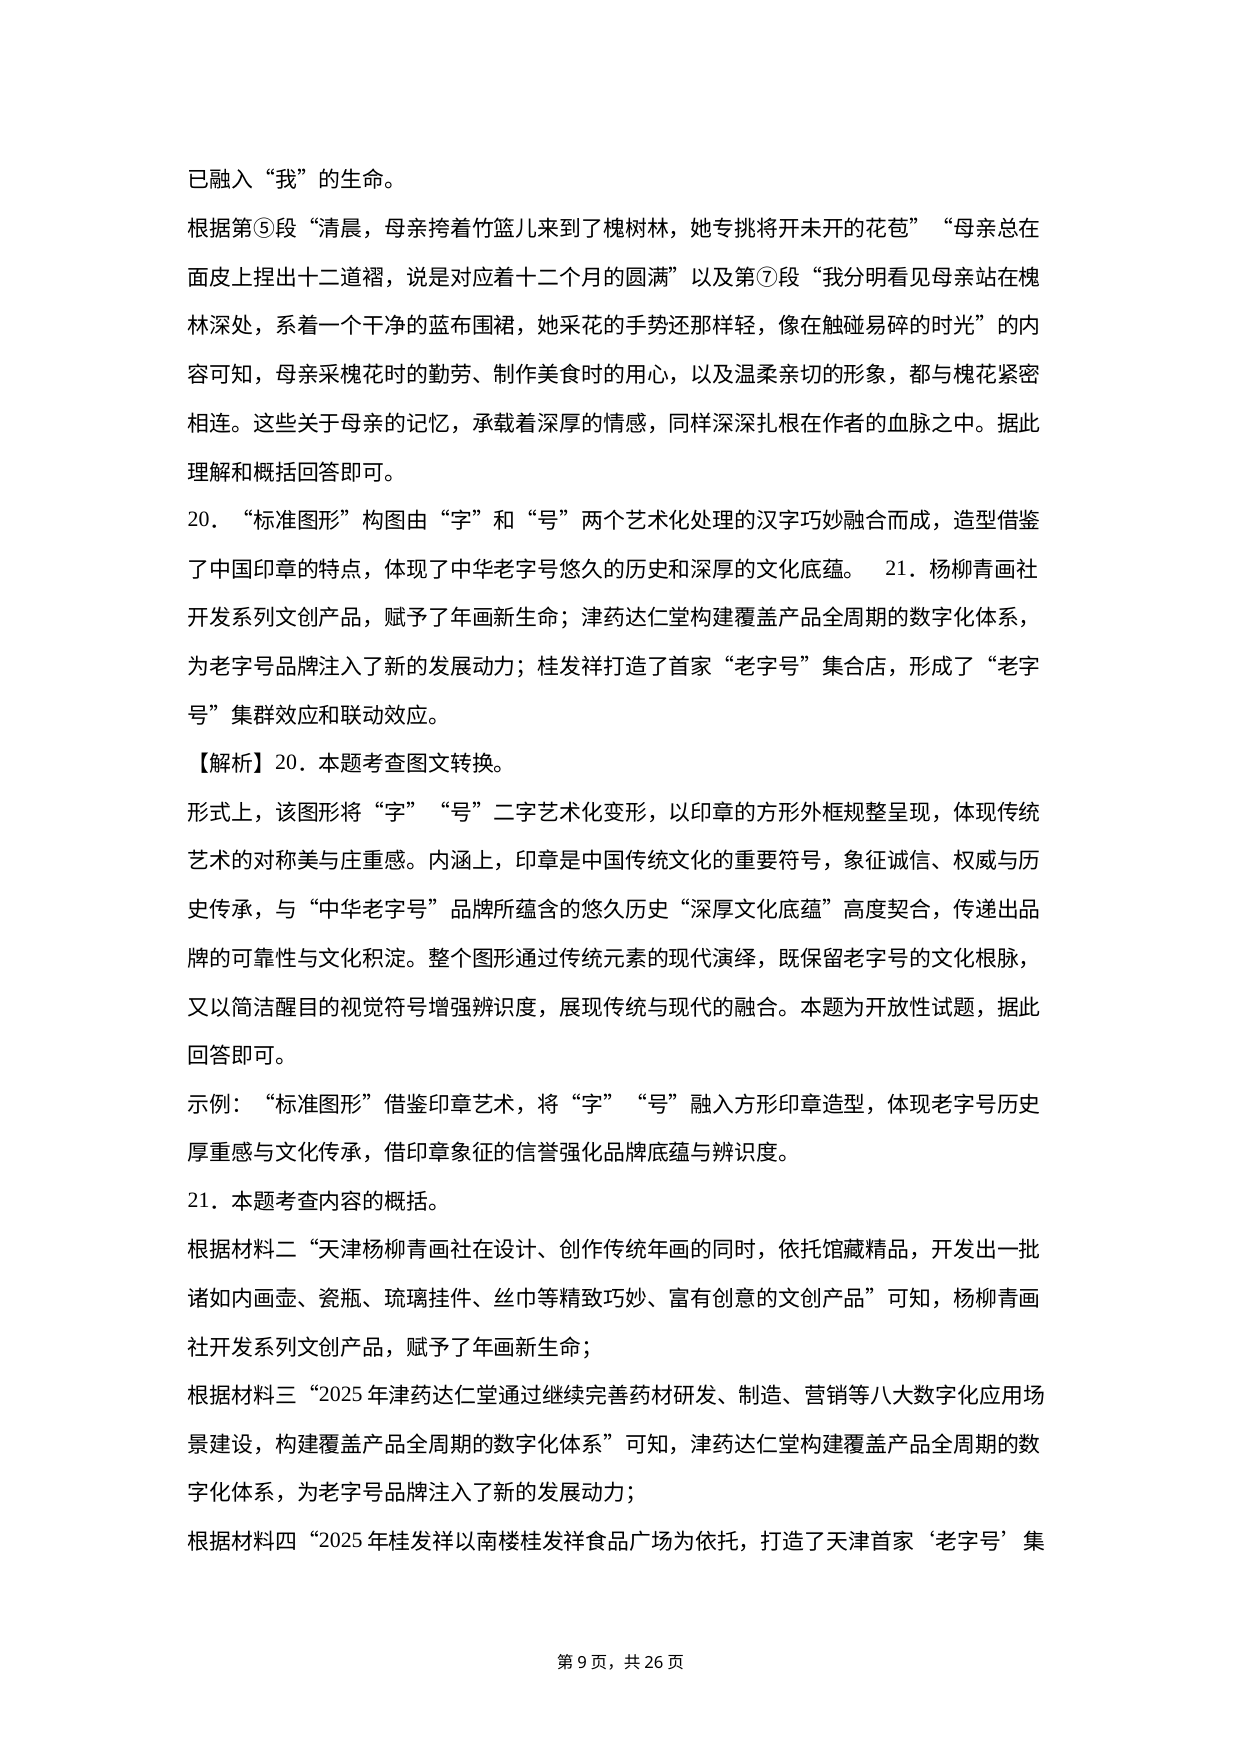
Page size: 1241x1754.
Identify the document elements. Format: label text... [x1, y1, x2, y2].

text 【解析】20．本题考查图文转换。 [187, 746, 1053, 778]
text 根据材料二“天津杨柳青画社在设计、创作传统年画的同时，依托馆藏精品，开发出一批诸如内画壶、瓷瓶、琉璃挂件、丝巾等精致巧妙、富有创意的文创产品”可知，杨柳青画社开发系列文创产品，赋予了年画新生命； [187, 1232, 1053, 1362]
text 20．“标准图形”构图由“字”和“号”两个艺术化处理的汉字巧妙融合而成，造型借鉴了中国印章的特点，体现了中华老字号悠久的历史和深厚的文化底蕴。 21．杨柳青画社开发系列文创产品，赋予了年画新生命；津药达仁堂构建覆盖产品全周期的数字化体系，为老字号品牌注入了新的发展动力；桂发祥打造了首家“老字号”集合店，形成了“老字号”集群效应和联动效应。 [187, 502, 1053, 730]
text 根据材料三“2025年津药达仁堂通过继续完善药材研发、制造、营销等八大数字化应用场景建设，构建覆盖产品全周期的数字化体系”可知，津药达仁堂构建覆盖产品全周期的数字化体系，为老字号品牌注入了新的发展动力； [187, 1377, 1053, 1507]
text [187, 1523, 1053, 1556]
text 根据第⑤段“清晨，母亲挎着竹篮儿来到了槐树林，她专挑将开未开的花苞”“母亲总在面皮上捏出十二道褶，说是对应着十二个月的圆满”以及第⑦段“我分明看见母亲站在槐林深处，系着一个干净的蓝布围裙，她采花的手势还那样轻，像在触碰易碎的时光”的内容可知，母亲采槐花时的勤劳、制作美食时的用心，以及温柔亲切的形象，都与槐花紧密相连。这些关于母亲的记忆，承载着深厚的情感，同样深深扎根在作者的血脉之中。据此理解和概括回答即可。 [187, 210, 1053, 487]
text 形式上，该图形将“字”“号”二字艺术化变形，以印章的方形外框规整呈现，体现传统艺术的对称美与庄重感。内涵上，印章是中国传统文化的重要符号，象征诚信、权威与历史传承，与“中华老字号”品牌所蕴含的悠久历史“深厚文化底蕴”高度契合，传递出品牌的可靠性与文化积淀。整个图形通过传统元素的现代演绎，既保留老字号的文化根脉，又以简洁醒目的视觉符号增强辨识度，展现传统与现代的融合。本题为开放性试题，据此回答即可。 [187, 794, 1053, 1070]
text 示例：“标准图形”借鉴印章艺术，将“字”“号”融入方形印章造型，体现老字号历史厚重感与文化传承，借印章象征的信誉强化品牌底蕴与辨识度。 [187, 1086, 1053, 1167]
text 21．本题考查内容的概括。 [187, 1183, 1053, 1216]
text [187, 162, 1053, 194]
